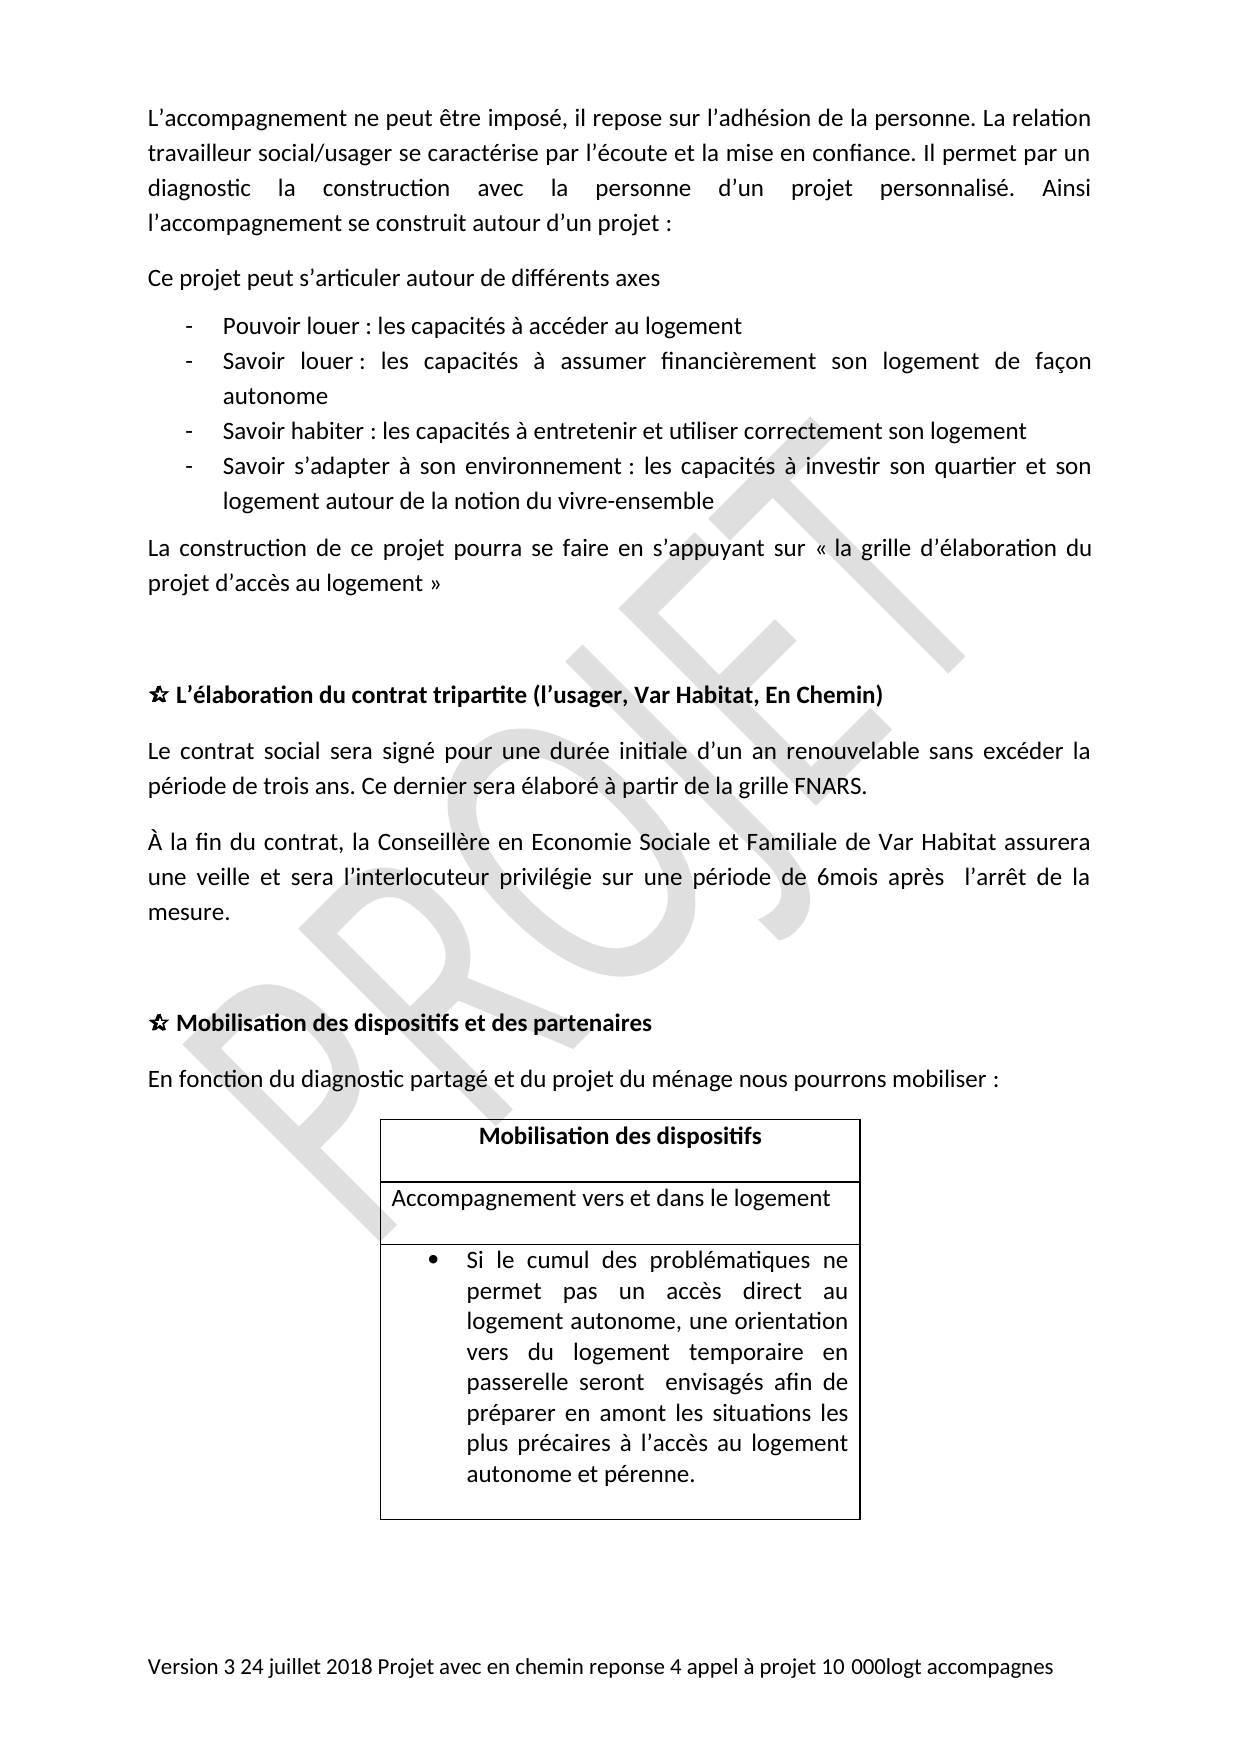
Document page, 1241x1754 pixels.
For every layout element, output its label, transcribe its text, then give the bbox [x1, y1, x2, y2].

list Pouvoir louer : les capacités à accéder au logement [185, 310, 1093, 341]
text Le contrat social sera signé pour une durée initiale d’un an renouvelable sans excéder la période de trois ans. Ce dernier sera élaboré à partir de la grille FNARS. [148, 735, 1093, 801]
text À la fin du contrat, la Conseillère en Economie Sociale et Familiale de Var Habitat assurera une veille et sera l’interlocuteur privilégie sur une période de 6mois après l’arrêt de la mesure. [148, 826, 1093, 926]
text L’élaboration du contrat tripartite (l’usager, Var Habitat, En Chemin) [148, 679, 1093, 710]
text Ce projet peut s’articuler autour de différents axes [148, 263, 1093, 293]
text En fonction du diagnostic partagé et du projet du ménage nous pourrons mobiliser : [148, 1063, 1093, 1094]
text Mobilisation des dispositifs et des partenaires [148, 1008, 1093, 1038]
list Savoir habiter : les capacités à entretenir et utiliser correctement son logement [185, 415, 1093, 446]
table_header Mobilisation des dispositifs [381, 1120, 859, 1181]
text L’accompagnement ne peut être imposé, il repose sur l’adhésion de la personne. La relation travailleur social/usager se caractérise par l’écoute et la mise en confiance. Il permet par un diagnostic la construction avec la personne d’un projet personnalisé. Ainsi l’accompagnement se construit autour d’un projet : [148, 102, 1093, 237]
list Savoir louer : les capacités à assumer financièrement son logement de façon autonome [185, 345, 1093, 411]
table_cell Accompagnement vers et dans le logement [381, 1183, 859, 1243]
text La construction de ce projet pourra se faire en s’appuyant sur « la grille d’élaboration du projet d’accès au logement » [148, 533, 1093, 598]
list Savoir s’adapter à son environnement : les capacités à investir son quartier et son logement autour de la notion du vivre-ensemble [185, 450, 1093, 516]
table_cell Si le cumul des problématiques ne permet pas un accès direct au logement autonome, une orientation vers du logement temporaire en passerelle seront envisagés afin de préparer en amont les situations les plus précaires à l’accès au logement autonome et pérenne. [381, 1245, 859, 1519]
